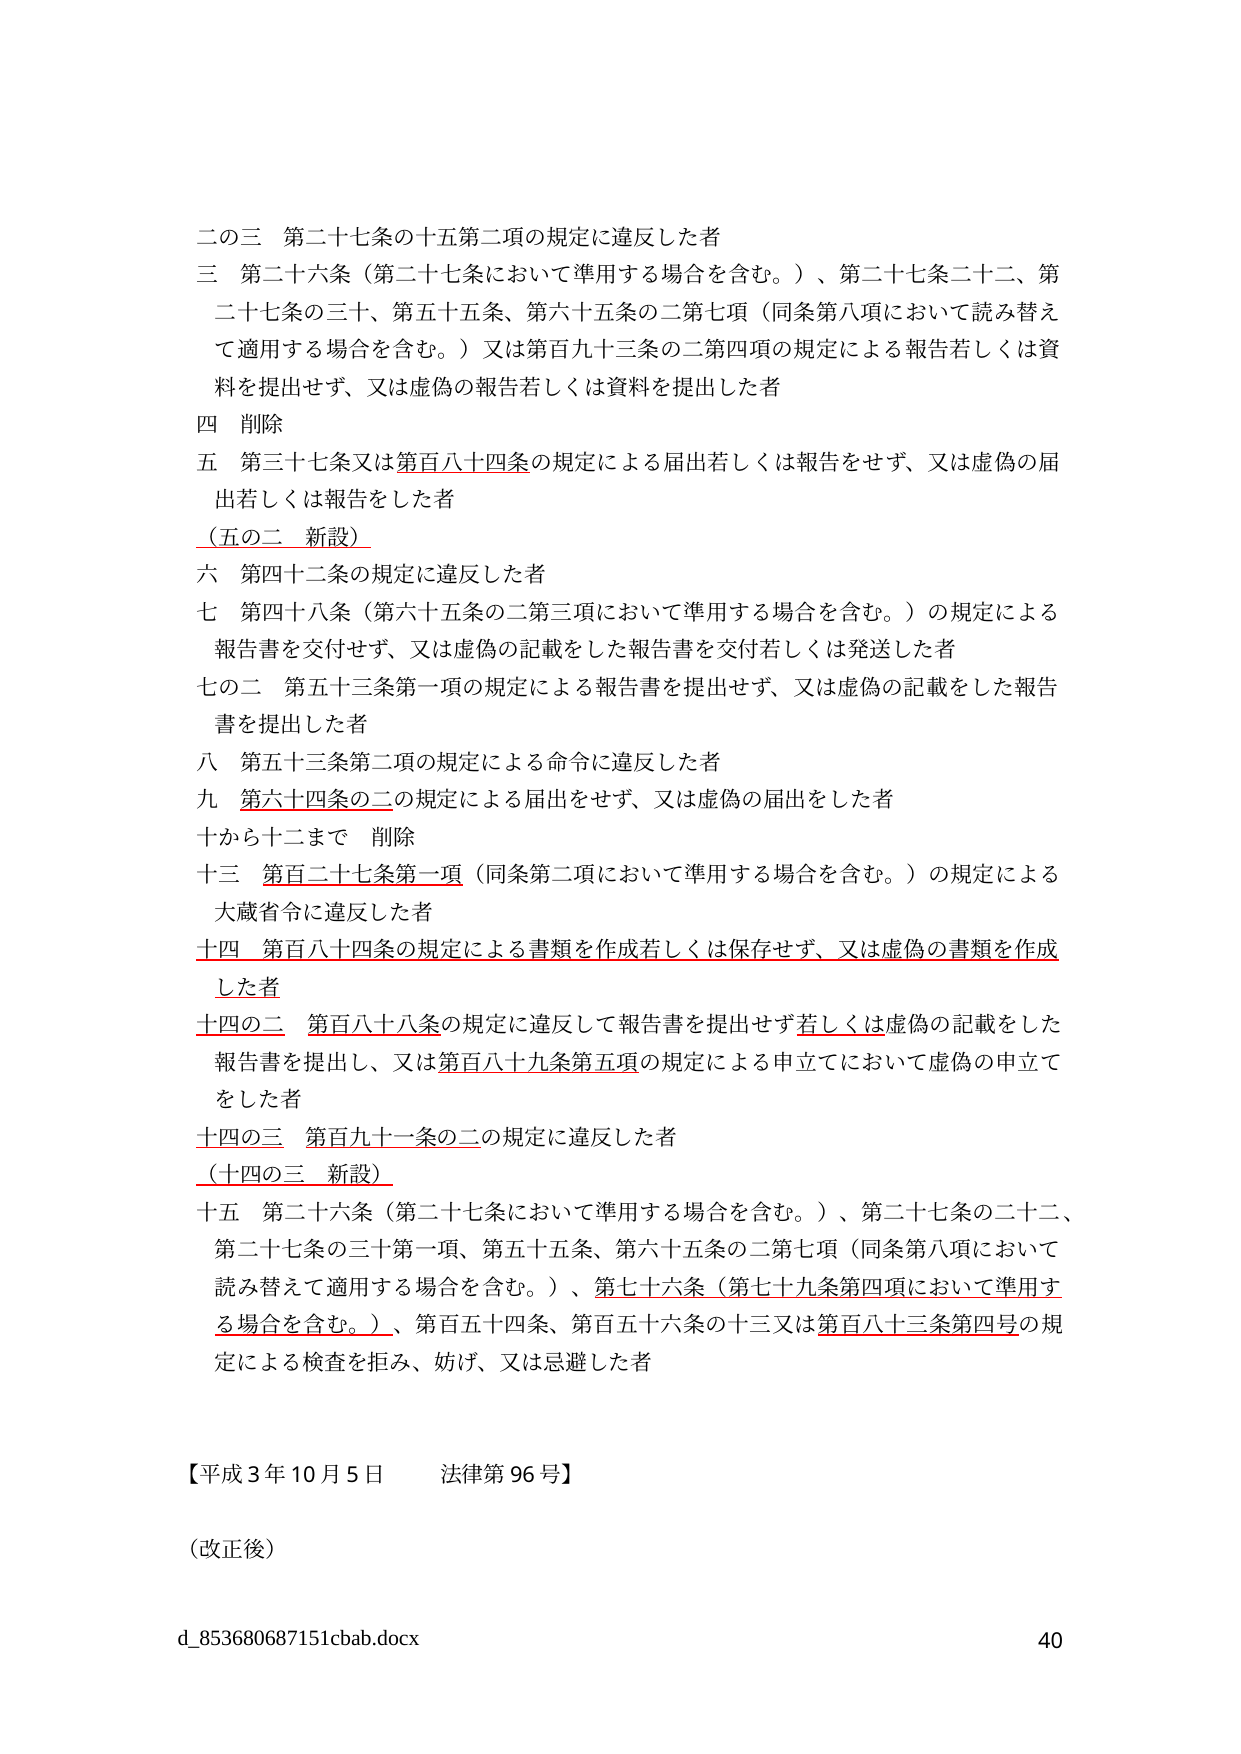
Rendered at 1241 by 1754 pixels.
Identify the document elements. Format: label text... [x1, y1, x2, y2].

text 十五 第二十六条（第二十七条において準用する場合を含む。）、第二十七条の二十二、第二十七条の三十第一項、第五十五条、第六十五条の二第七項（同条第八項において読み替えて適用する場合を含む。）、第七十六条（第七十九条第四項において準用する場合を含む。）、第百五十四条、第百五十六条の十三又は第百八十三条第四号の規定による検査を拒み、妨げ、又は忌避した者 [196, 1192, 1063, 1379]
text 七 第四十八条（第六十五条の二第三項において準用する場合を含む。）の規定による報告書を交付せず、又は虚偽の記載をした報告書を交付若しくは発送した者 [196, 592, 1063, 667]
text 十四 第百八十四条の規定による書類を作成若しくは保存せず、又は虚偽の書類を作成した者 [196, 929, 1063, 1004]
text 八 第五十三条第二項の規定による命令に違反した者 [196, 742, 1063, 779]
text 六 第四十二条の規定に違反した者 [196, 554, 1063, 592]
text （改正後） [177, 1529, 1063, 1567]
text 四 削除 [196, 404, 1063, 442]
text 五 第三十七条又は第百八十四条の規定による届出若しくは報告をせず、又は虚偽の届出若しくは報告をした者 [196, 442, 1063, 517]
text 十から十二まで 削除 [196, 817, 1063, 854]
text 二の三 第二十七条の十五第二項の規定に違反した者 [196, 217, 1063, 254]
text 十四の二 第百八十八条の規定に違反して報告書を提出せず若しくは虚偽の記載をした報告書を提出し、又は第百八十九条第五項の規定による申立てにおいて虚偽の申立てをした者 [196, 1004, 1063, 1117]
text （十四の三 新設） [196, 1154, 1063, 1192]
text 十四の三 第百九十一条の二の規定に違反した者 [196, 1117, 1063, 1154]
text 十三 第百二十七条第一項（同条第二項において準用する場合を含む。）の規定による大蔵省令に違反した者 [196, 854, 1063, 929]
text 【平成3年10月5日 法律第96号】 [177, 1454, 1063, 1492]
text 三 第二十六条（第二十七条において準用する場合を含む。）、第二十七条二十二、第二十七条の三十、第五十五条、第六十五条の二第七項（同条第八項において読み替えて適用する場合を含む。）又は第百九十三条の二第四項の規定による報告若しくは資料を提出せず、又は虚偽の報告若しくは資料を提出した者 [196, 254, 1063, 404]
text 七の二 第五十三条第一項の規定による報告書を提出せず、又は虚偽の記載をした報告書を提出した者 [196, 667, 1063, 742]
text 九 第六十四条の二の規定による届出をせず、又は虚偽の届出をした者 [196, 779, 1063, 817]
text （五の二 新設） [196, 517, 1063, 554]
